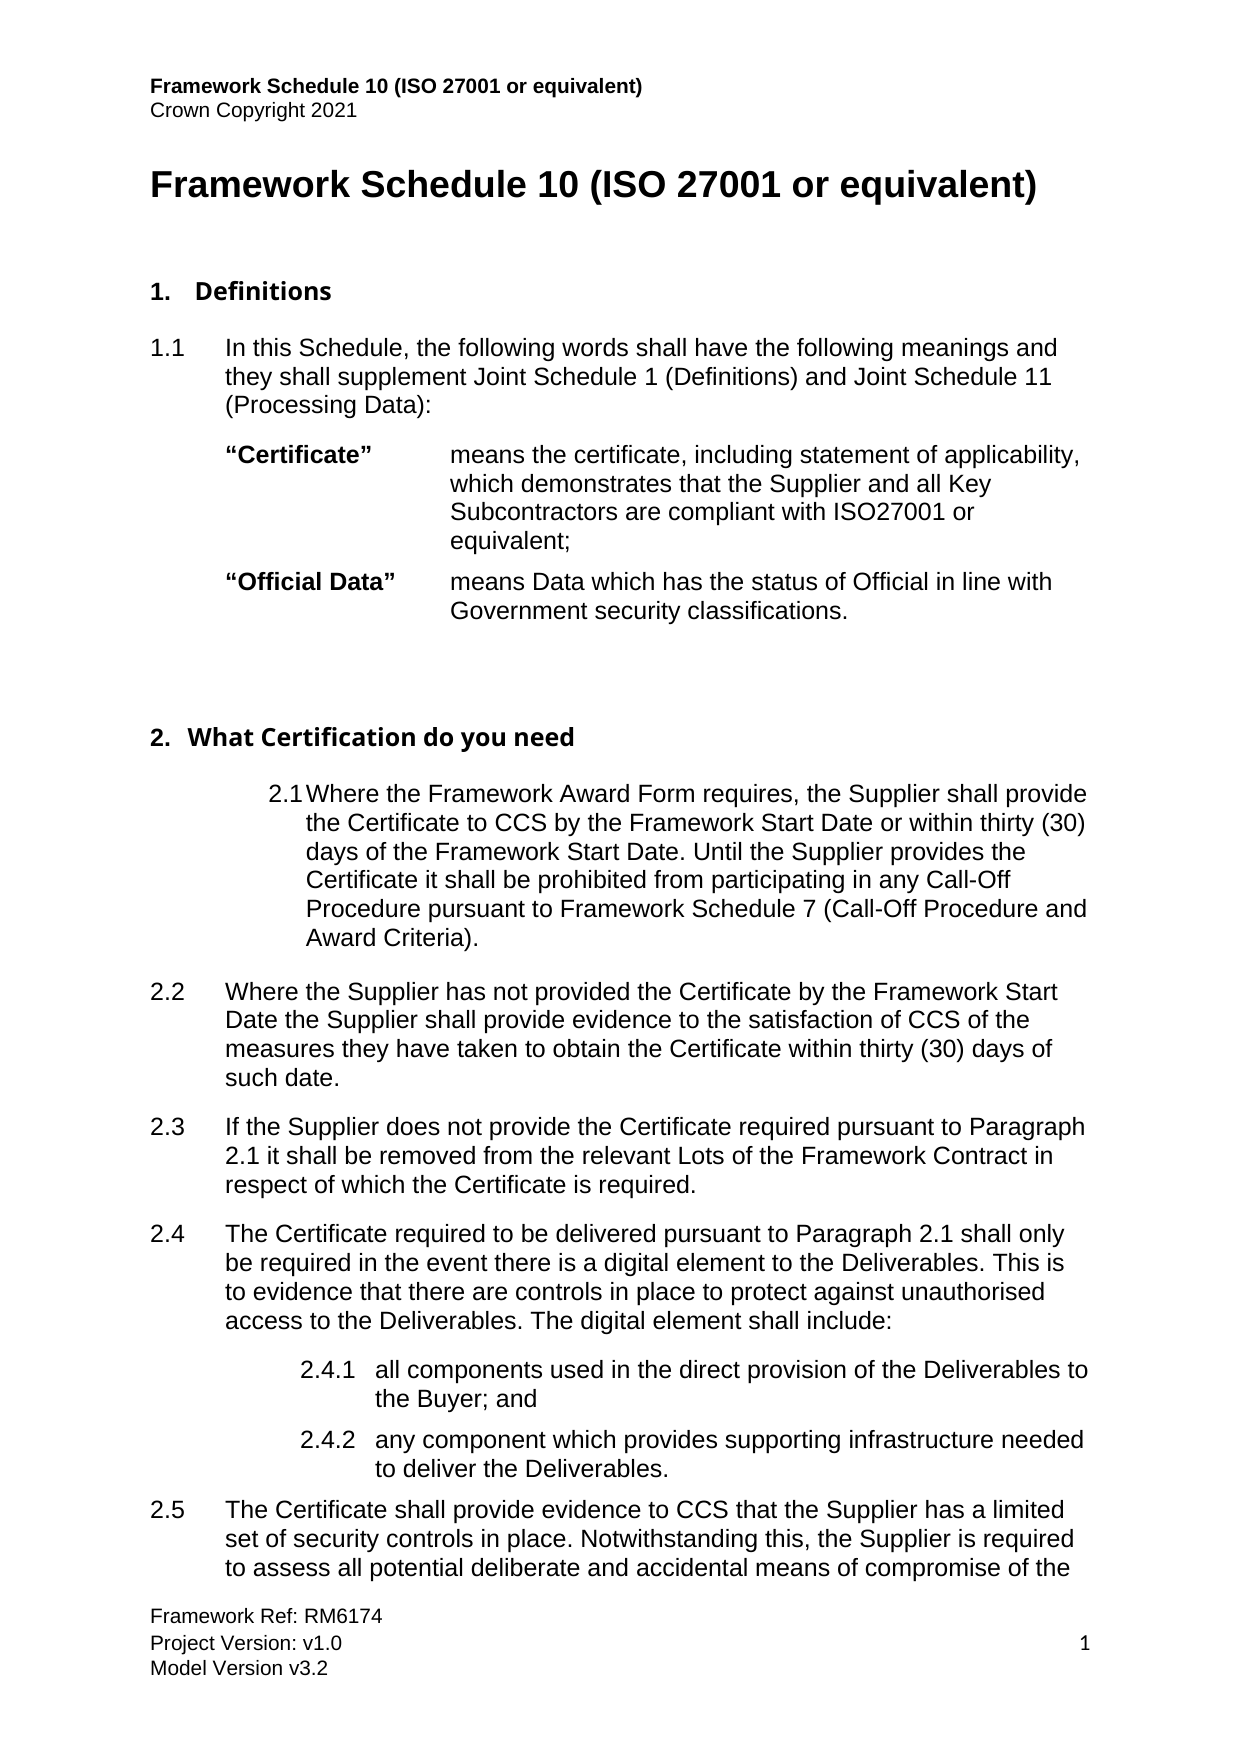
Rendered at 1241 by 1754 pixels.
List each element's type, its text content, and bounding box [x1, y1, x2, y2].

text “Certificate” means the certificate, including statement of applicability, which demonstrates that the Supplier and all Key Subcontractors are compliant with ISO27001 or equivalent; [225, 440, 1090, 555]
list Definitions [150, 274, 1090, 308]
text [150, 1495, 1090, 1581]
text 2.4 The Certificate required to be delivered pursuant to Paragraph 2.1 shall only be required in the event there is a digital element to the Deliverables. This is to evidence that there are controls in place to protect against unauthorised access to the Deliverables. The digital element shall include: [150, 1219, 1090, 1334]
list What Certification do you need [150, 720, 1090, 754]
text 2.4.2 any component which provides supporting infrastructure needed to deliver the Deliverables. [300, 1425, 1090, 1483]
text “Official Data” means Data which has the status of Official in line with Government security classifications. [225, 567, 1090, 625]
text 1.1 In this Schedule, the following words shall have the following meanings and they shall supplement Joint Schedule 1 (Definitions) and Joint Schedule 11 (Processing Data): [150, 333, 1090, 419]
text Framework Schedule 10 (ISO 27001 or equivalent) [150, 162, 1090, 206]
text 2.4.1 all components used in the direct provision of the Deliverables to the Buyer; and [300, 1355, 1090, 1413]
list Where the Framework Award Form requires, the Supplier shall provide the Certificate to CCS by the Framework Start Date or within thirty (30) days of the Framework Start Date. Until the Supplier provides the Certificate it shall be prohibited from participating in any Call-Off Procedure pursuant to Framework Schedule 7 (Call-Off Procedure and Award Criteria). [268, 779, 1090, 951]
text 2.2 Where the Supplier has not provided the Certificate by the Framework Start Date the Supplier shall provide evidence to the satisfaction of CCS of the measures they have taken to obtain the Certificate within thirty (30) days of such date. [150, 976, 1090, 1091]
text 2.3 If the Supplier does not provide the Certificate required pursuant to Paragraph 2.1 it shall be removed from the relevant Lots of the Framework Contract in respect of which the Certificate is required. [150, 1112, 1090, 1198]
